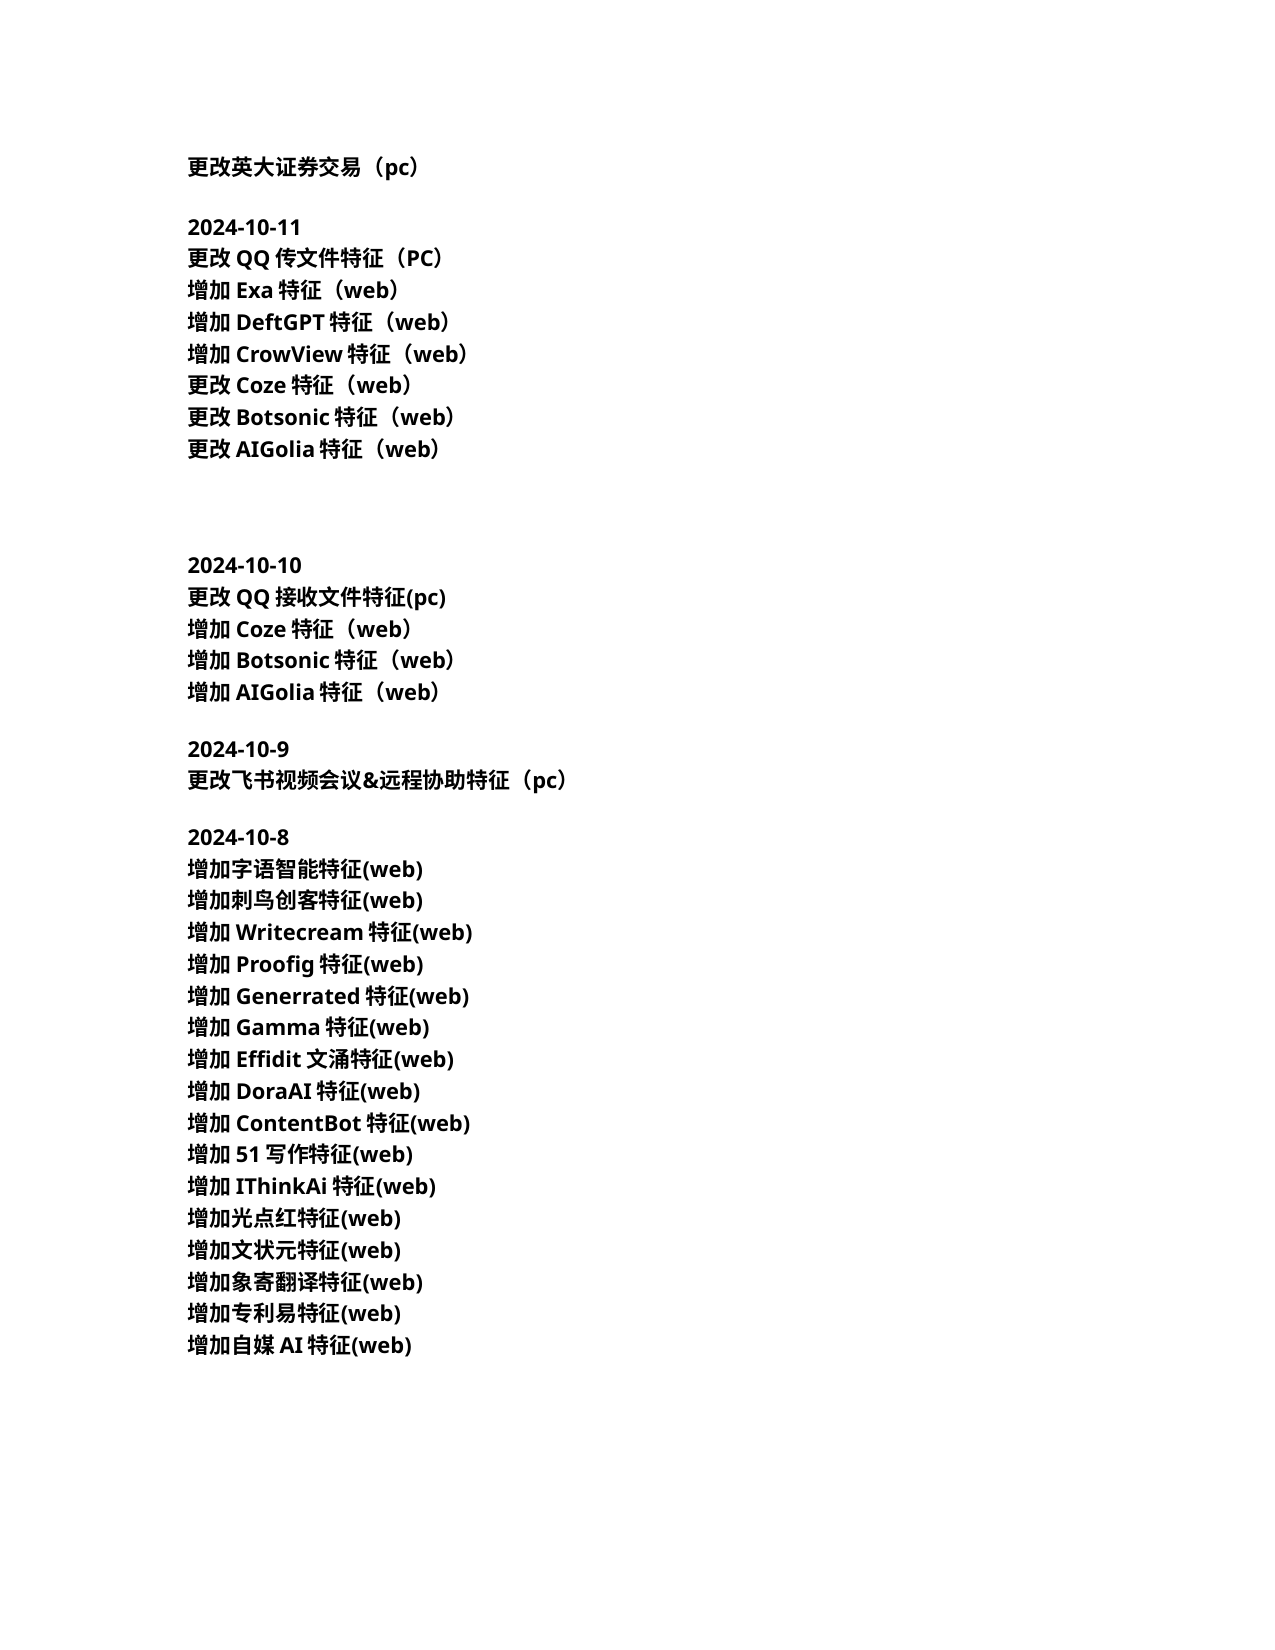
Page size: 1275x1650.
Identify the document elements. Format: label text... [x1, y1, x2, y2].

text 更改Coze特征（web） [187, 368, 1087, 400]
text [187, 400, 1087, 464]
text 更改QQ传文件特征（PC） [187, 241, 1087, 273]
text 2024-10-11 [187, 212, 1087, 241]
text 增加DeftGPT特征（web） [187, 305, 1087, 337]
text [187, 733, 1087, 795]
text 增加CrowView特征（web） [187, 337, 1087, 368]
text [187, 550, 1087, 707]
text 增加Exa特征（web） [187, 273, 1087, 305]
text 更改英大证券交易（pc） [187, 150, 1087, 182]
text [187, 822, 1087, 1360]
